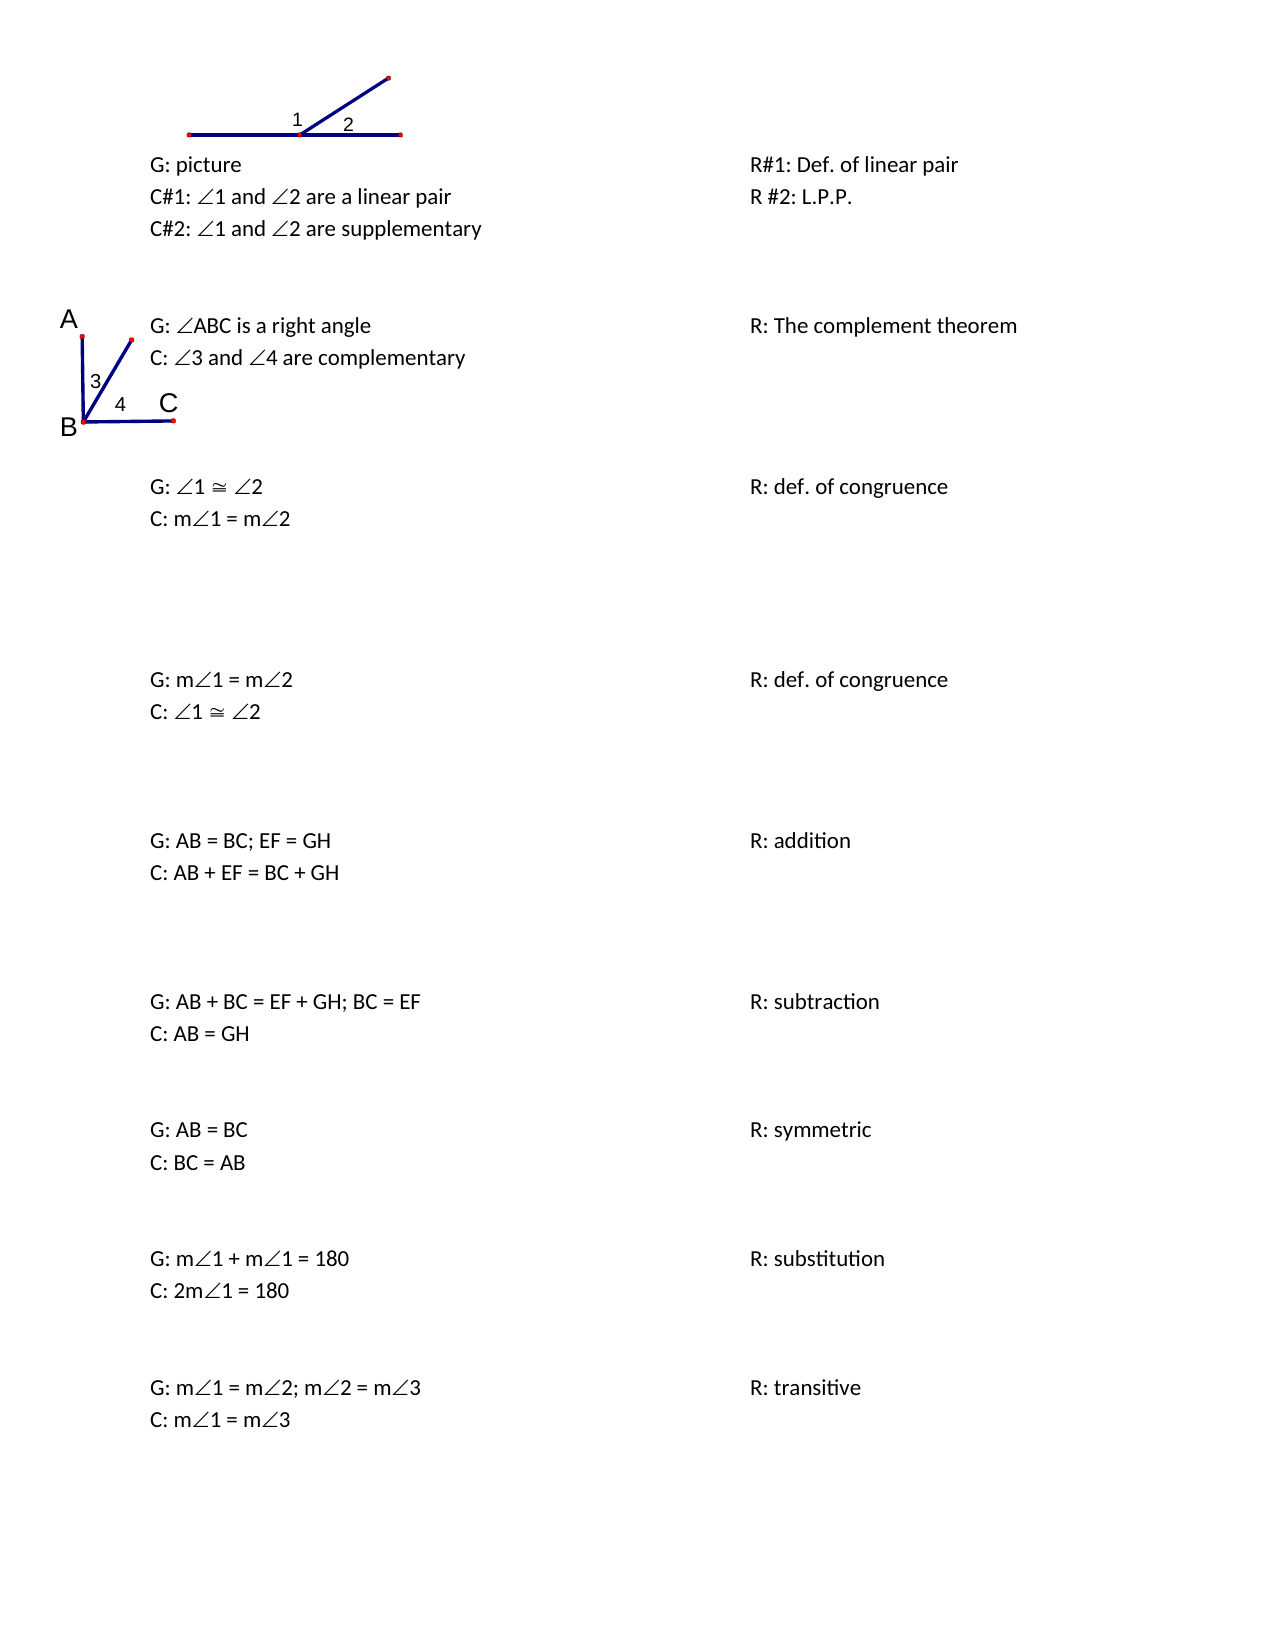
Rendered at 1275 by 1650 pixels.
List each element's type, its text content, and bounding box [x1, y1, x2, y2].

text R: The complement theorem [675, 311, 1125, 339]
text C: m1 = m2 [150, 504, 600, 532]
text G: picture [150, 150, 600, 178]
text R: substitution [675, 1244, 1125, 1272]
text C#1: 1 and 2 are a linear pair [150, 182, 600, 210]
text C: AB + EF = BC + GH [150, 858, 600, 886]
text R: subtraction [675, 987, 1125, 1015]
text R: symmetric [675, 1116, 1125, 1144]
text G: m1 = m2; m2 = m3 [150, 1373, 600, 1401]
text G: ABC is a right angle [150, 311, 600, 339]
text G: m1 = m2 [150, 665, 600, 693]
text R #2: L.P.P. [675, 182, 1125, 210]
text G: 1 2 [150, 472, 600, 500]
text C: BC = AB [150, 1148, 600, 1176]
text C: 2m1 = 180 [150, 1277, 600, 1304]
text R: def. of congruence [675, 472, 1125, 500]
text G: m1 + m1 = 180 [150, 1244, 600, 1272]
text C: 3 and 4 are complementary [150, 343, 600, 371]
text G: AB = BC [150, 1116, 600, 1144]
text R: transitive [675, 1373, 1125, 1401]
text R#1: Def. of linear pair [675, 150, 1125, 178]
text G: AB = BC; EF = GH [150, 826, 600, 854]
text C: m1 = m3 [150, 1405, 600, 1433]
text R: addition [675, 826, 1125, 854]
text C: 1 2 [150, 697, 600, 725]
text G: AB + BC = EF + GH; BC = EF [150, 987, 600, 1015]
text C#2: 1 and 2 are supplementary [150, 214, 600, 242]
text R: def. of congruence [675, 665, 1125, 693]
text C: AB = GH [150, 1019, 600, 1047]
